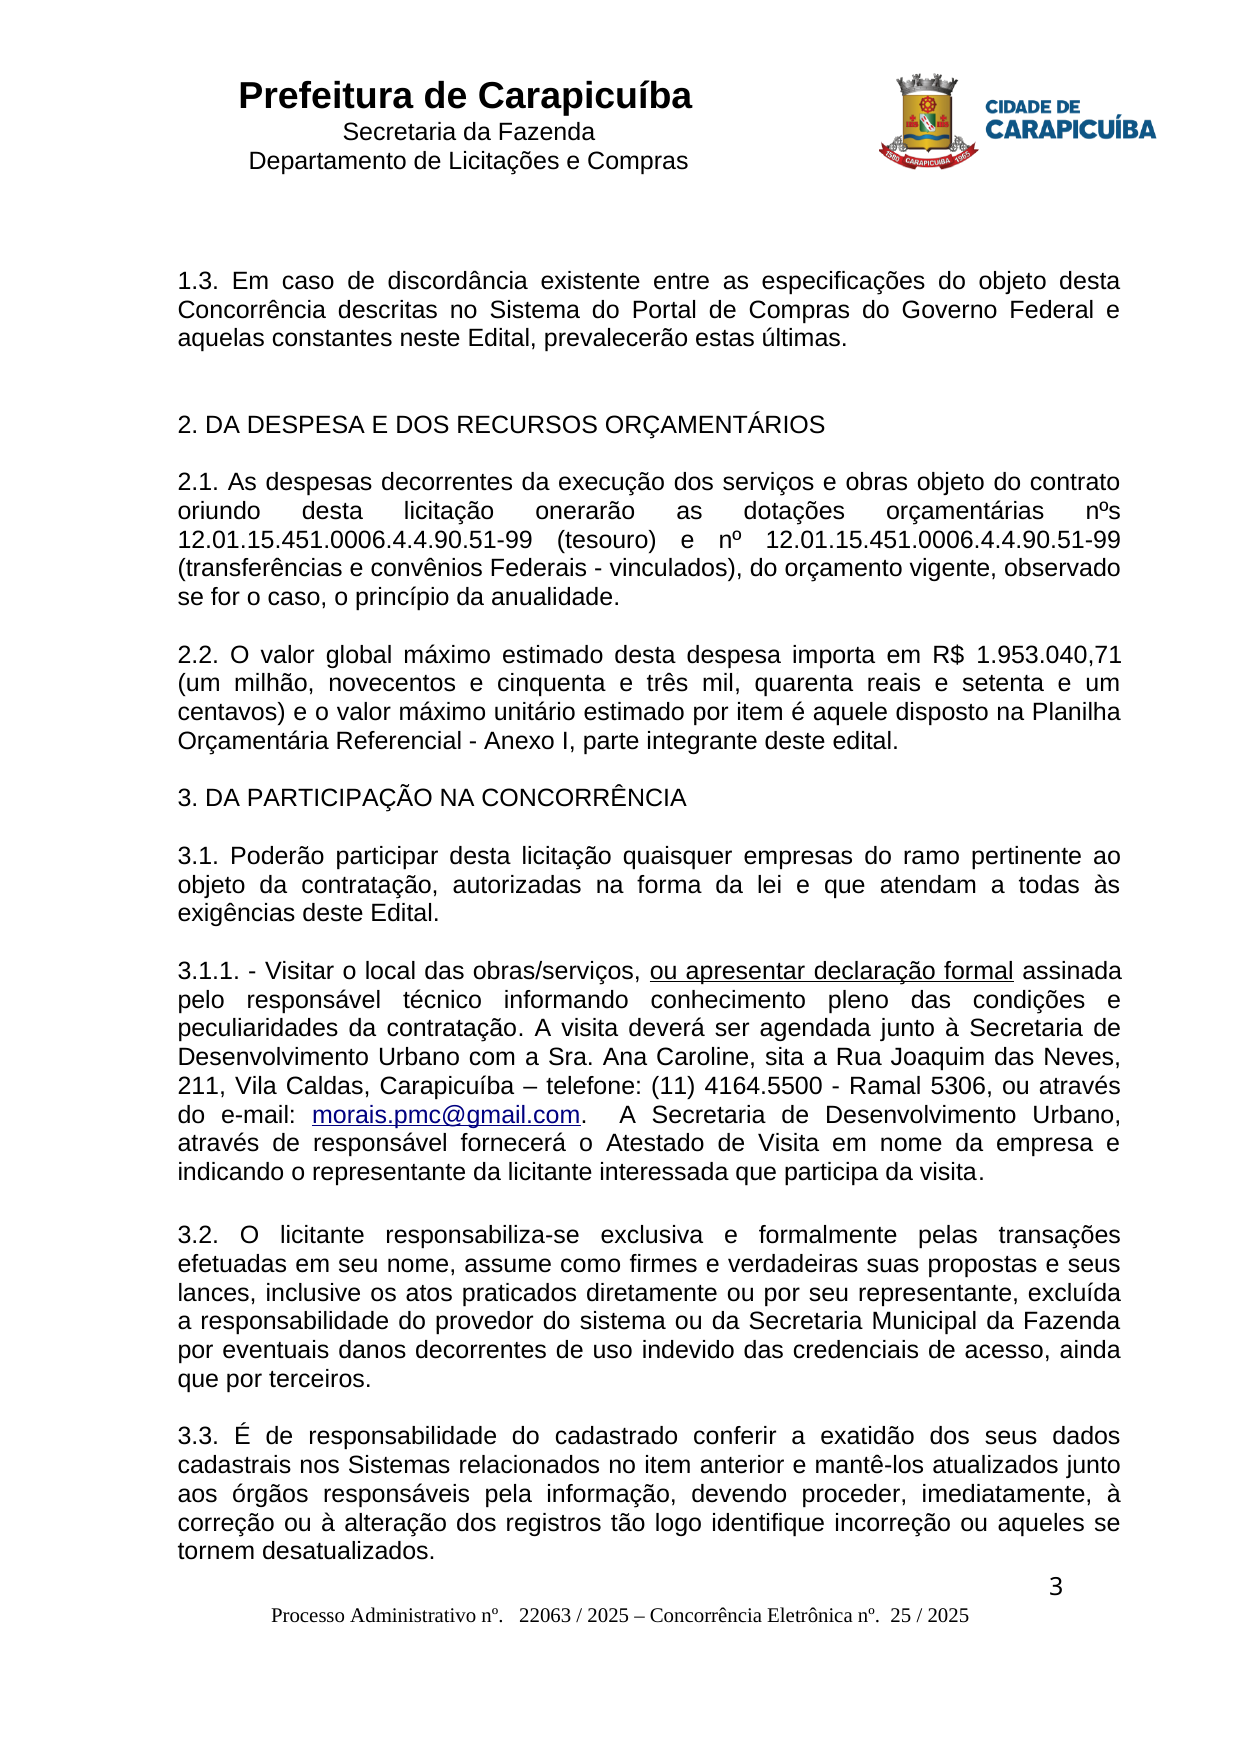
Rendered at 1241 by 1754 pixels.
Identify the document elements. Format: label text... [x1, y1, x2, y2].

text 3.2. O licitante responsabiliza-se exclusiva e formalmente pelas transações efetuadas em seu nome, assume como firmes e verdadeiras suas propostas e seus lances, inclusive os atos praticados diretamente ou por seu representante, excluída a responsabilidade do provedor do sistema ou da Secretaria Municipal da Fazenda por eventuais danos decorrentes de uso indevido das credenciais de acesso, ainda que por terceiros. [177, 1220, 1122, 1392]
text 2. DA DESPESA E DOS RECURSOS ORÇAMENTÁRIOS [177, 410, 1122, 438]
picture [877, 65, 1159, 172]
text 2.1. As despesas decorrentes da execução dos serviços e obras objeto do contrato oriundo desta licitação onerarão as dotações orçamentárias nºs 12.01.15.451.0006.4.4.90.51-99 (tesouro) e nº 12.01.15.451.0006.4.4.90.51-99 (transferências e convênios Federais - vinculados), do orçamento vigente, observado se for o caso, o princípio da anualidade. [177, 467, 1122, 611]
text 3.3. É de responsabilidade do cadastrado conferir a exatidão dos seus dados cadastrais nos Sistemas relacionados no item anterior e mantê-los atualizados junto aos órgãos responsáveis pela informação, devendo proceder, imediatamente, à correção ou à alteração dos registros tão logo identifique incorreção ou aqueles se tornem desatualizados. [177, 1421, 1122, 1565]
text 2.2. O valor global máximo estimado desta despesa importa em R$ 1.953.040,71 (um milhão, novecentos e cinquenta e três mil, quarenta reais e setenta e um centavos) e o valor máximo unitário estimado por item é aquele disposto na Planilha Orçamentária Referencial - Anexo I, parte integrante deste edital. [177, 640, 1122, 755]
text 1.3. Em caso de discordância existente entre as especificações do objeto desta Concorrência descritas no Sistema do Portal de Compras do Governo Federal e aquelas constantes neste Edital, prevalecerão estas últimas. [177, 266, 1122, 352]
text 3.1. Poderão participar desta licitação quaisquer empresas do ramo pertinente ao objeto da contratação, autorizadas na forma da lei e que atendam a todas às exigências deste Edital. [177, 841, 1122, 927]
text 3.1.1. - Visitar o local das obras/serviços, ou apresentar declaração formal assinada pelo responsável técnico informando conhecimento pleno das condições e peculiaridades da contratação. A visita deverá ser agendada junto à Secretaria de Desenvolvimento Urbano com a Sra. Ana Caroline, sita a Rua Joaquim das Neves, 211, Vila Caldas, Carapicuíba – telefone: (11) 4164.5500 - Ramal 5306, ou através do e-mail: morais.pmc@gmail.com. A Secretaria de Desenvolvimento Urbano, através de responsável fornecerá o Atestado de Visita em nome da empresa e indicando o representante da licitante interessada que participa da visita. [177, 956, 1122, 1186]
text 3. DA PARTICIPAÇÃO NA CONCORRÊNCIA [177, 783, 1122, 812]
